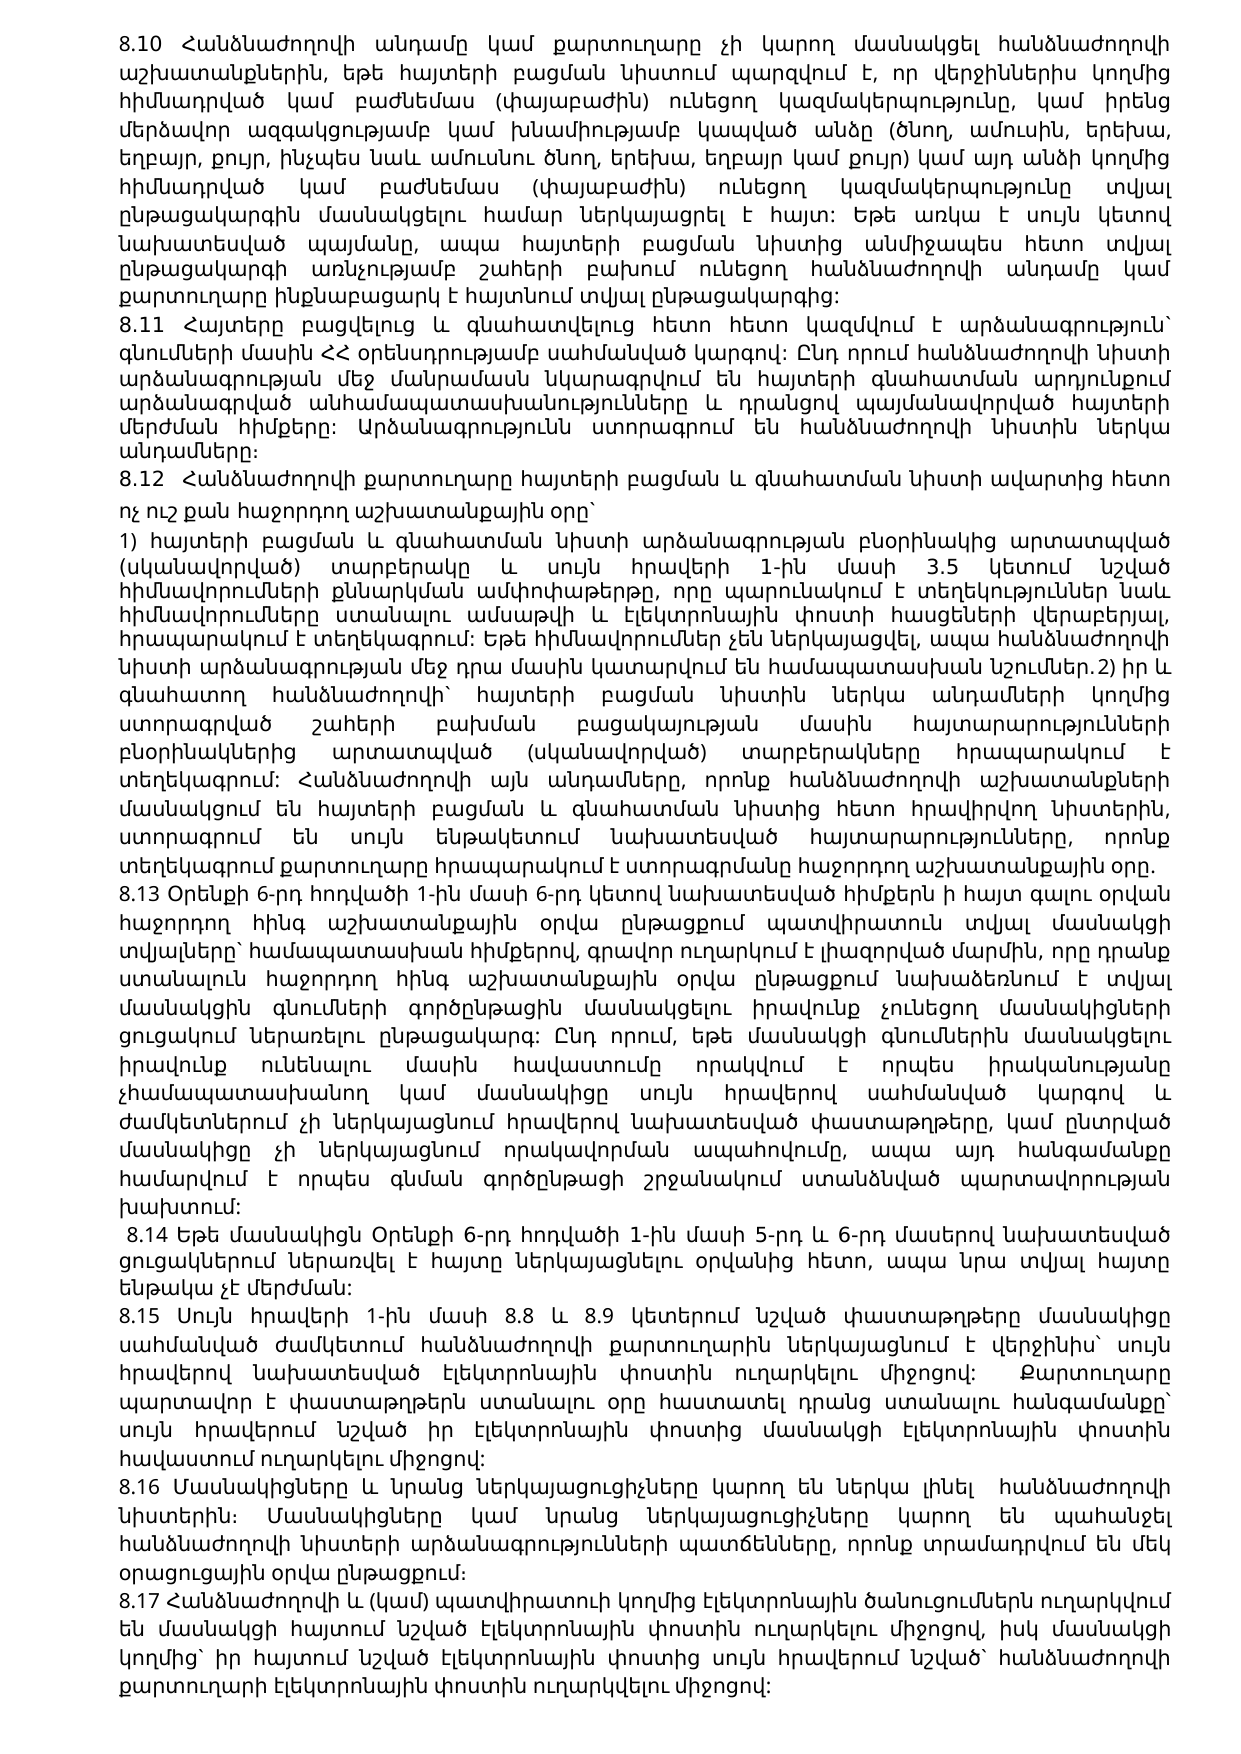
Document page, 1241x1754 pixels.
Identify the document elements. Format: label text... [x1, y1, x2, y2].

text 8.12 Հանձնաժողովի քարտուղարը հայտերի բացման և գնահատման նիստի ավարտից հետո ոչ ուշ քան հաջորդող աշխատանքային օրը` [118, 464, 1171, 526]
text 8.17 Հանձնաժողովի և (կամ) պատվիրատուի կողմից էլեկտրոնային ծանուցումներն ուղարկվում են մասնակցի հայտում նշված էլեկտրոնային փոստին ուղարկելու միջոցով, իսկ մասնակցի կողմից` իր հայտում նշված էլեկտրոնային փոստից սույն հրավերում նշված` հանձնաժողովի քարտուղարի էլեկտրոնային փոստին ուղարկվելու միջոցով: [118, 1586, 1171, 1700]
text 8.16 Մասնակիցները և նրանց ներկայացուցիչները կարող են ներկա լինել հանձնաժողովի նիստերին։ Մասնակիցները կամ նրանց ներկայացուցիչները կարող են պահանջել հանձնաժողովի նիստերի արձանագրությունների պատճենները, որոնք տրամադրվում են մեկ օրացուցային օրվա ընթացքում։ [118, 1472, 1171, 1586]
text 8.11 Հայտերը բացվելուց և գնահատվելուց հետո հետո կազմվում է արձանագրություն` գնումների մասին ՀՀ օրենսդրությամբ սահմանված կարգով: Ընդ որում հանձնաժողովի նիստի արձանագրության մեջ մանրամասն նկարագրվում են հայտերի գնահատման արդյունքում արձանագրված անհամապատասխանությունները և դրանցով պայմանավորված հայտերի մերժման հիմքերը: Արձանագրությունն ստորագրում են հանձնաժողովի նիստին ներկա անդամները։ [118, 310, 1171, 464]
text 1) հայտերի բացման և գնահատման նիստի արձանագրության բնօրինակից արտատպված (սկանավորված) տարբերակը և սույն հրավերի 1-ին մասի 3.5 կետում նշված հիմնավորումների քննարկման ամփոփաթերթը, որը պարունակում է տեղեկություններ նաև հիմնավորումները ստանալու ամսաթվի և էլեկտրոնային փոստի հասցեների վերաբերյալ, հրապարակում է տեղեկագրում: Եթե հիմնավորումներ չեն ներկայացվել, ապա հանձնաժողովի նիստի արձանագրության մեջ դրա մասին կատարվում են համապատասխան նշումներ.2) իր և գնահատող հանձնաժողովի` հայտերի բացման նիստին ներկա անդամների կողմից ստորագրված շահերի բախման բացակայության մասին հայտարարությունների բնօրինակներից արտատպված (սկանավորված) տարբերակները հրապարակում է տեղեկագրում: Հանձնաժողովի այն անդամները, որոնք հանձնաժողովի աշխատանքների մասնակցում են հայտերի բացման և գնահատման նիստից հետո հրավիրվող նիստերին, ստորագրում են սույն ենթակետում նախատեսված հայտարարությունները, որոնք տեղեկագրում քարտուղարը հրապարակում է ստորագրմանը հաջորդող աշխատանքային օրը. [118, 526, 1171, 879]
text 8.15 Սույն հրավերի 1-ին մասի 8.8 և 8.9 կետերում նշված փաստաթղթերը մասնակիցը սահմանված ժամկետում հանձնաժողովի քարտուղարին ներկայացնում է վերջինիս՝ սույն հրավերով նախատեսված էլեկտրոնային փոստին ուղարկելու միջոցով: Քարտուղարը պարտավոր է փաստաթղթերն ստանալու օրը հաստատել դրանց ստանալու հանգամանքը՝ սույն հրավերում նշված իր էլեկտրոնային փոստից մասնակցի էլեկտրոնային փոստին հավաստում ուղարկելու միջոցով: [118, 1302, 1171, 1472]
text 8.10 Հանձնաժողովի անդամը կամ քարտուղարը չի կարող մասնակցել հանձնաժողովի աշխատանքներին, եթե հայտերի բացման նիստում պարզվում է, որ վերջիններիս կողմից հիմնադրված կամ բաժնեմաս (փայաբաժին) ունեցող կազմակերպությունը, կամ իրենց մերձավոր ազգակցությամբ կամ խնամիությամբ կապված անձը (ծնող, ամուսին, երեխա, եղբայր, քույր, ինչպես նաև ամուսնու ծնող, երեխա, եղբայր կամ քույր) կամ այդ անձի կողմից հիմնադրված կամ բաժնեմաս (փայաբաժին) ունեցող կազմակերպությունը տվյալ ընթացակարգին մասնակցելու համար ներկայացրել է հայտ: Եթե առկա է սույն կետով նախատեսված պայմանը, ապա հայտերի բացման նիստից անմիջապես հետո տվյալ ընթացակարգի առնչությամբ շահերի բախում ունեցող հանձնաժողովի անդամը կամ քարտուղարը ինքնաբացարկ է հայտնում տվյալ ընթացակարգից: [118, 29, 1171, 310]
text 8.13 Օրենքի 6-րդ հոդվածի 1-ին մասի 6-րդ կետով նախատեսված հիմքերն ի հայտ գալու օրվան հաջորդող հինգ աշխատանքային օրվա ընթացքում պատվիրատուն տվյալ մասնակցի տվյալները` համապատասխան հիմքերով, գրավոր ուղարկում է լիազորված մարմին, որը դրանք ստանալուն հաջորդող հինգ աշխատանքային օրվա ընթացքում նախաձեռնում է տվյալ մասնակցին գնումների գործընթացին մասնակցելու իրավունք չունեցող մասնակիցների ցուցակում ներառելու ընթացակարգ: Ընդ որում, եթե մասնակցի գնումներին մասնակցելու իրավունք ունենալու մասին հավաստումը որակվում է որպես իրականությանը չհամապատասխանող կամ մասնակիցը սույն հրավերով սահմանված կարգով և ժամկետներում չի ներկայացնում հրավերով նախատեսված փաստաթղթերը, կամ ընտրված մասնակիցը չի ներկայացնում որակավորման ապահովումը, ապա այդ հանգամանքը համարվում է որպես գնման գործընթացի շրջանակում ստանձնված պարտավորության խախտում: [118, 879, 1171, 1221]
text 8.14 Եթե մասնակիցն Օրենքի 6-րդ հոդվածի 1-ին մասի 5-րդ և 6-րդ մասերով նախատեսված ցուցակներում ներառվել է հայտը ներկայացնելու օրվանից հետո, ապա նրա տվյալ հայտը ենթակա չէ մերժման: [118, 1221, 1171, 1302]
